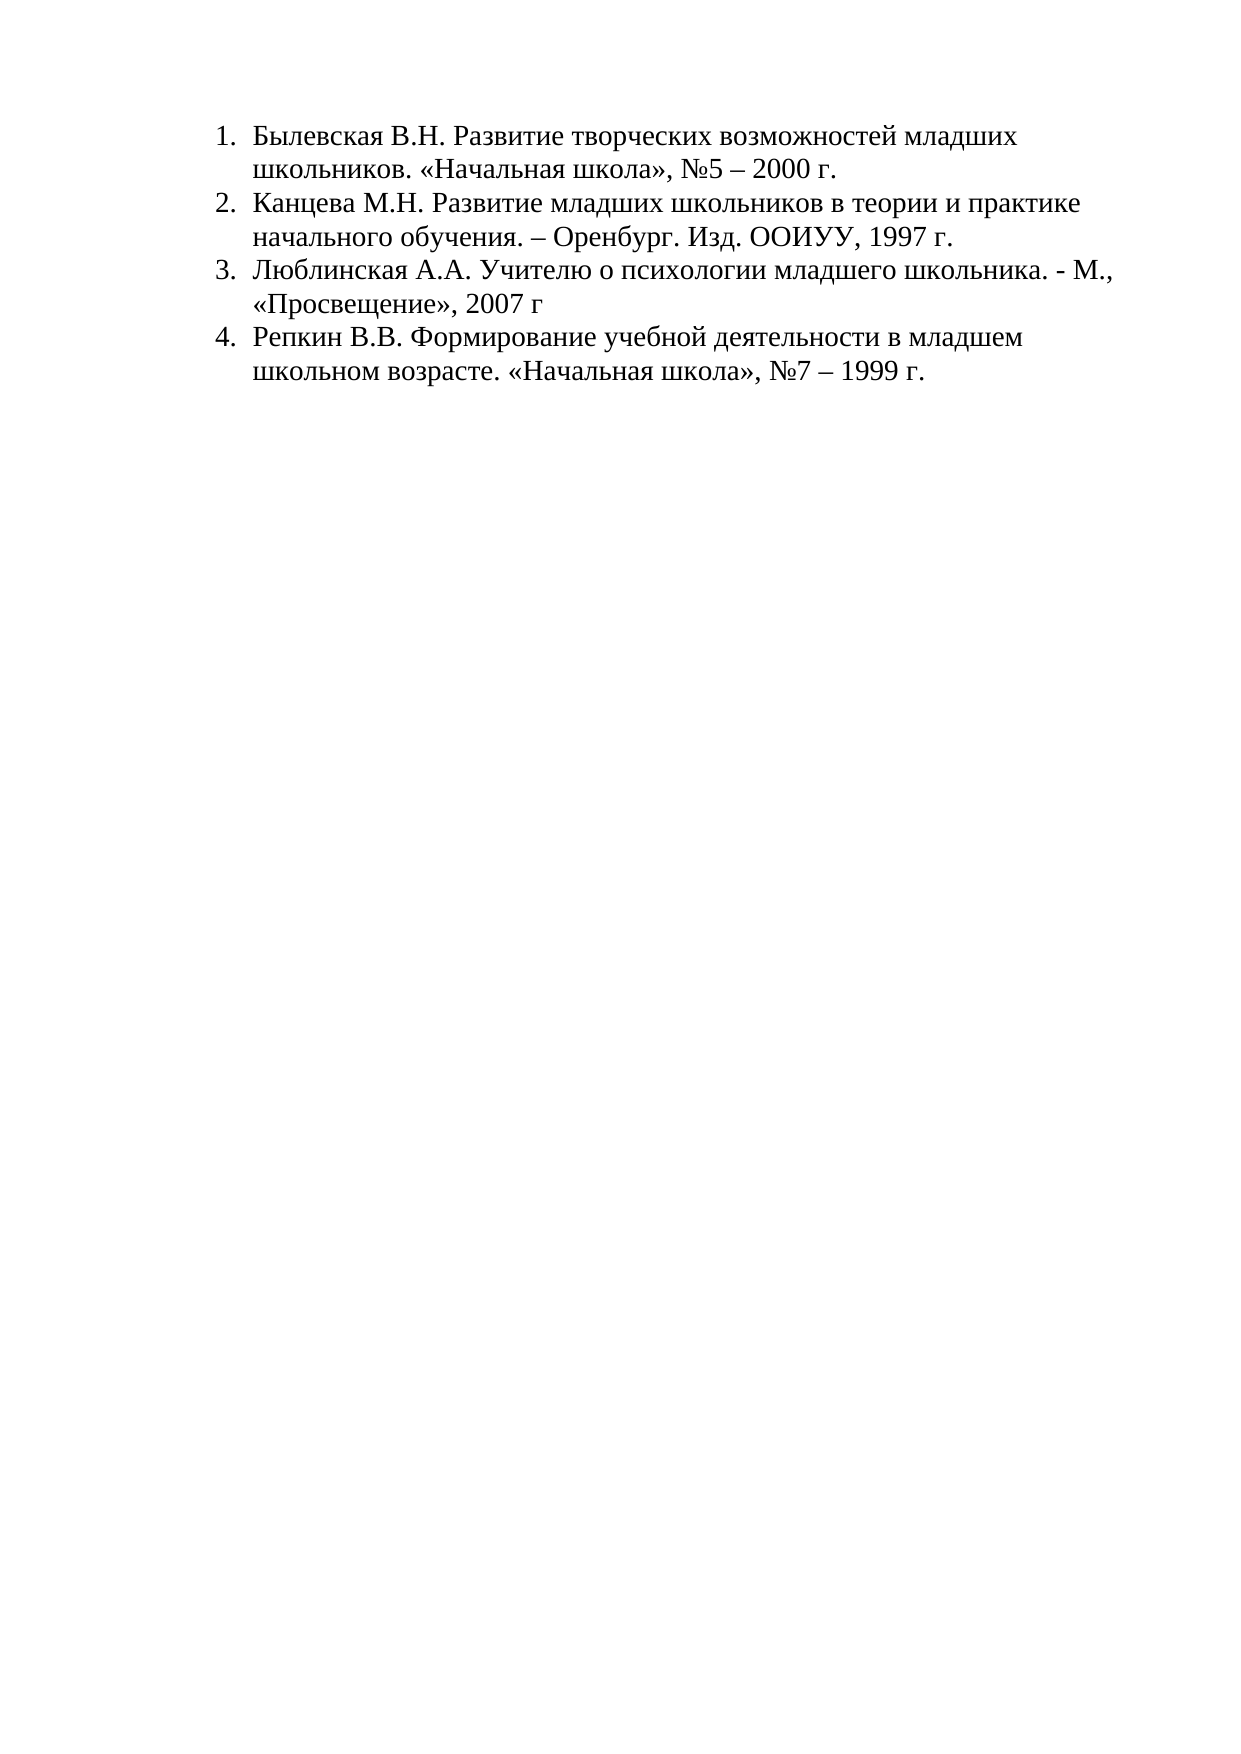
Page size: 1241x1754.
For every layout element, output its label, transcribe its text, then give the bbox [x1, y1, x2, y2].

list Репкин В.В. Формирование учебной деятельности в младшем школьном возрасте. «Начальная школа», №7 – 1999 г. [215, 319, 1152, 386]
list Люблинская А.А. Учителю о психологии младшего школьника. - М., «Просвещение», 2007 г [215, 252, 1152, 319]
list Былевская В.Н. Развитие творческих возможностей младших школьников. «Начальная школа», №5 – 2000 г. [215, 118, 1152, 185]
list Канцева М.Н. Развитие младших школьников в теории и практике начального обучения. – Оренбург. Изд. ООИУУ, 1997 г. [215, 185, 1152, 252]
